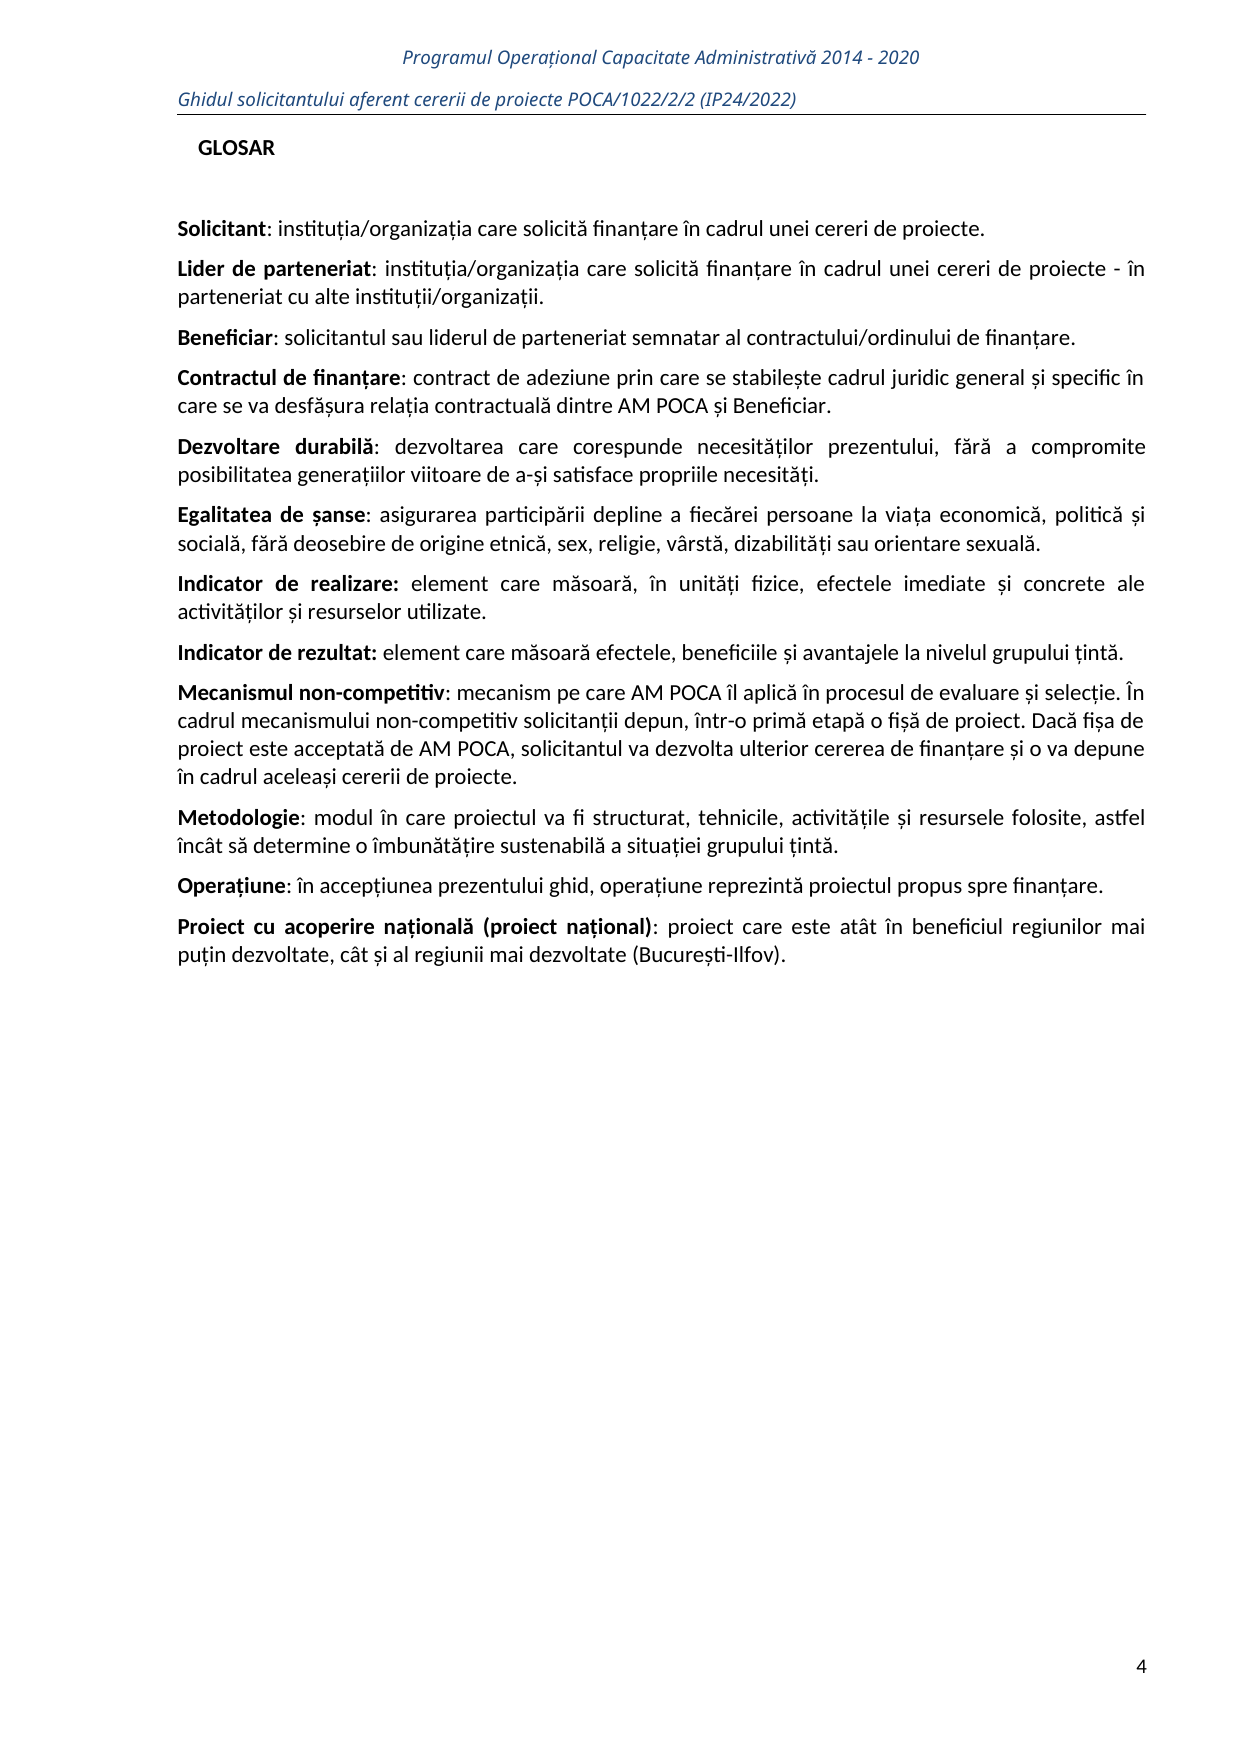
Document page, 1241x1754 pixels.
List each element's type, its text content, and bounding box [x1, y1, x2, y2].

text Indicator de rezultat: element care măsoară efectele, beneficiile şi avantajele la nivelul grupului țintă. [177, 638, 1146, 666]
text Operațiune: în accepțiunea prezentului ghid, operațiune reprezintă proiectul propus spre finanțare. [177, 871, 1146, 899]
text Metodologie: modul în care proiectul va fi structurat, tehnicile, activităţile şi resursele folosite, astfel încât să determine o îmbunătăţire sustenabilă a situaţiei grupului ţintă. [177, 803, 1146, 859]
text Solicitant: instituţia/organizaţia care solicită finanţare în cadrul unei cereri de proiecte. [177, 214, 1146, 242]
text Egalitatea de şanse: asigurarea participării depline a fiecărei persoane la viaţa economică, politică şi socială, fără deosebire de origine etnică, sex, religie, vârstă, dizabilităţi sau orientare sexuală. [177, 501, 1146, 557]
text Lider de parteneriat: instituţia/organizaţia care solicită finanţare în cadrul unei cereri de proiecte - în parteneriat cu alte instituţii/organizaţii. [177, 254, 1146, 311]
text Contractul de finanţare: contract de adeziune prin care se stabilește cadrul juridic general și specific în care se va desfășura relația contractuală dintre AM POCA și Beneficiar. [177, 363, 1146, 419]
text Proiect cu acoperire naţională (proiect național): proiect care este atât în beneficiul regiunilor mai puțin dezvoltate, cât și al regiunii mai dezvoltate (București-Ilfov). [177, 912, 1146, 968]
subtitle GLOSAR [177, 133, 1146, 161]
text Mecanismul non-competitiv: mecanism pe care AM POCA îl aplică în procesul de evaluare și selecție. În cadrul mecanismului non-competitiv solicitanții depun, într-o primă etapă o fișă de proiect. Dacă fișa de proiect este acceptată de AM POCA, solicitantul va dezvolta ulterior cererea de finanțare și o va depune în cadrul aceleași cererii de proiecte. [177, 678, 1146, 790]
text Dezvoltare durabilă: dezvoltarea care corespunde necesităţilor prezentului, fără a compromite posibilitatea generaţiilor viitoare de a-şi satisface propriile necesităţi. [177, 432, 1146, 488]
text Beneficiar: solicitantul sau liderul de parteneriat semnatar al contractului/ordinului de finanțare. [177, 323, 1146, 351]
text Indicator de realizare: element care măsoară, în unități fizice, efectele imediate și concrete ale activităților și resurselor utilizate. [177, 569, 1146, 625]
